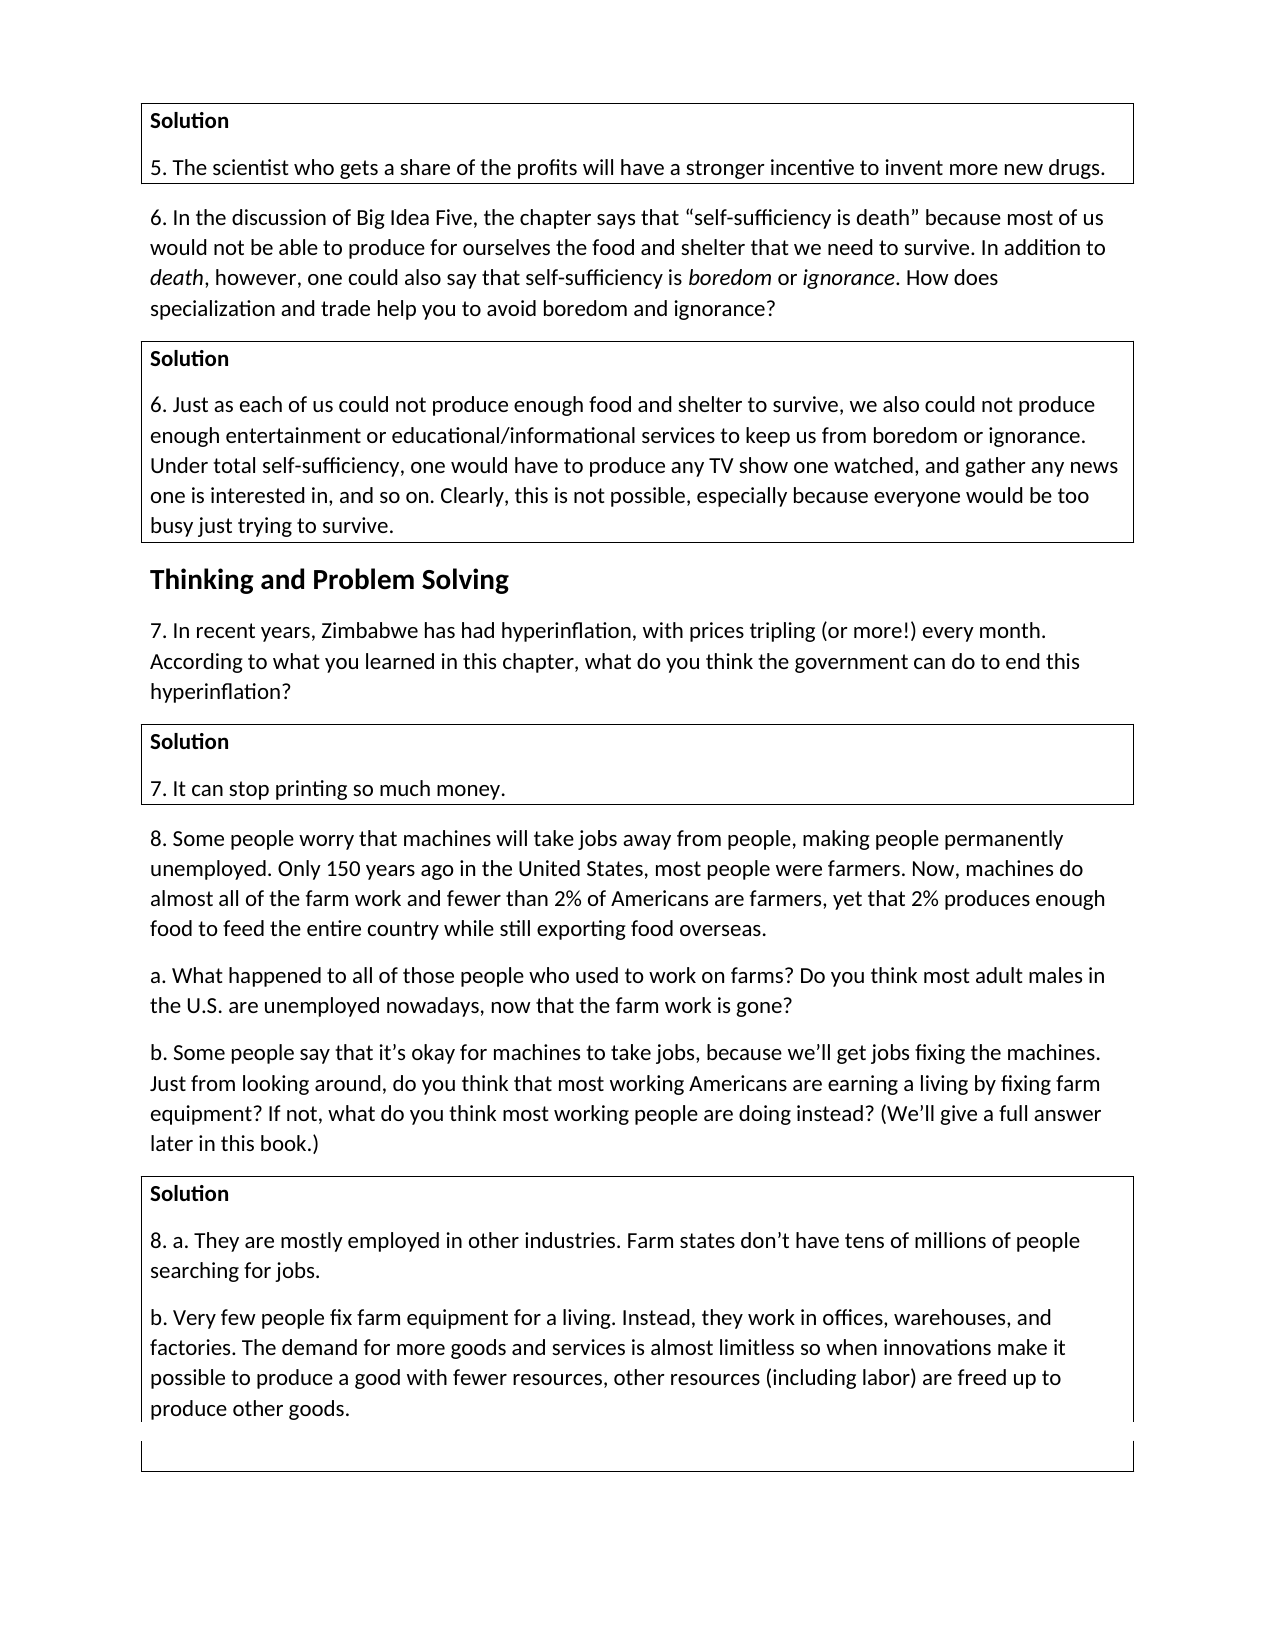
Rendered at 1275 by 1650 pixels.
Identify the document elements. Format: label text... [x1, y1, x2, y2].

text 8. a. They are mostly employed in other industries. Farm states don’t have tens of millions of people searching for jobs. [142, 1223, 1133, 1284]
text Thinking and Problem Solving [150, 561, 1125, 597]
text 6. Just as each of us could not produce enough food and shelter to survive, we also could not produce enough entertainment or educational/informational services to keep us from boredom or ignorance. Under total self-sufficiency, one would have to produce any TV show one watched, and gather any news one is interested in, and so on. Clearly, this is not possible, especially because everyone would be too busy just trying to survive. [142, 387, 1133, 542]
text 5. The scientist who gets a share of the profits will have a stronger incentive to invent more new drugs. [142, 150, 1133, 183]
text 7. It can stop printing so much money. [142, 771, 1133, 804]
text a. What happened to all of those people who used to work on farms? Do you think most adult males in the U.S. are unemployed nowadays, now that the farm work is gone? [150, 961, 1125, 1019]
text 7. In recent years, Zimbabwe has had hyperinflation, with prices tripling (or more!) every month. According to what you learned in this chapter, what do you think the government can do to end this hyperinflation? [150, 617, 1125, 705]
text 8. Some people worry that machines will take jobs away from people, making people permanently unemployed. Only 150 years ago in the United States, most people were farmers. Now, machines do almost all of the farm work and fewer than 2% of Americans are farmers, yet that 2% produces enough food to feed the entire country while still exporting food overseas. [150, 824, 1125, 942]
text Solution [142, 1177, 1133, 1207]
text 6. In the discussion of Big Idea Five, the chapter says that “self-sufficiency is death” because most of us would not be able to produce for ourselves the food and shelter that we need to survive. In addition to death, however, one could also say that self-sufficiency is boredom or ignorance. How does specialization and trade help you to avoid boredom and ignorance? [150, 203, 1125, 322]
text b. Very few people fix farm equipment for a living. Instead, they work in offices, warehouses, and factories. The demand for more goods and services is almost limitless so when innovations make it possible to produce a good with fewer resources, other resources (including labor) are freed up to produce other goods. [142, 1300, 1133, 1422]
text Solution [142, 342, 1133, 372]
text Solution [142, 725, 1133, 755]
text Solution [142, 104, 1133, 134]
text b. Some people say that it’s okay for machines to take jobs, because we’ll get jobs fixing the machines. Just from looking around, do you think that most working Americans are earning a living by fixing farm equipment? If not, what do you think most working people are doing instead? (We’ll give a full answer later in this book.) [150, 1038, 1125, 1157]
